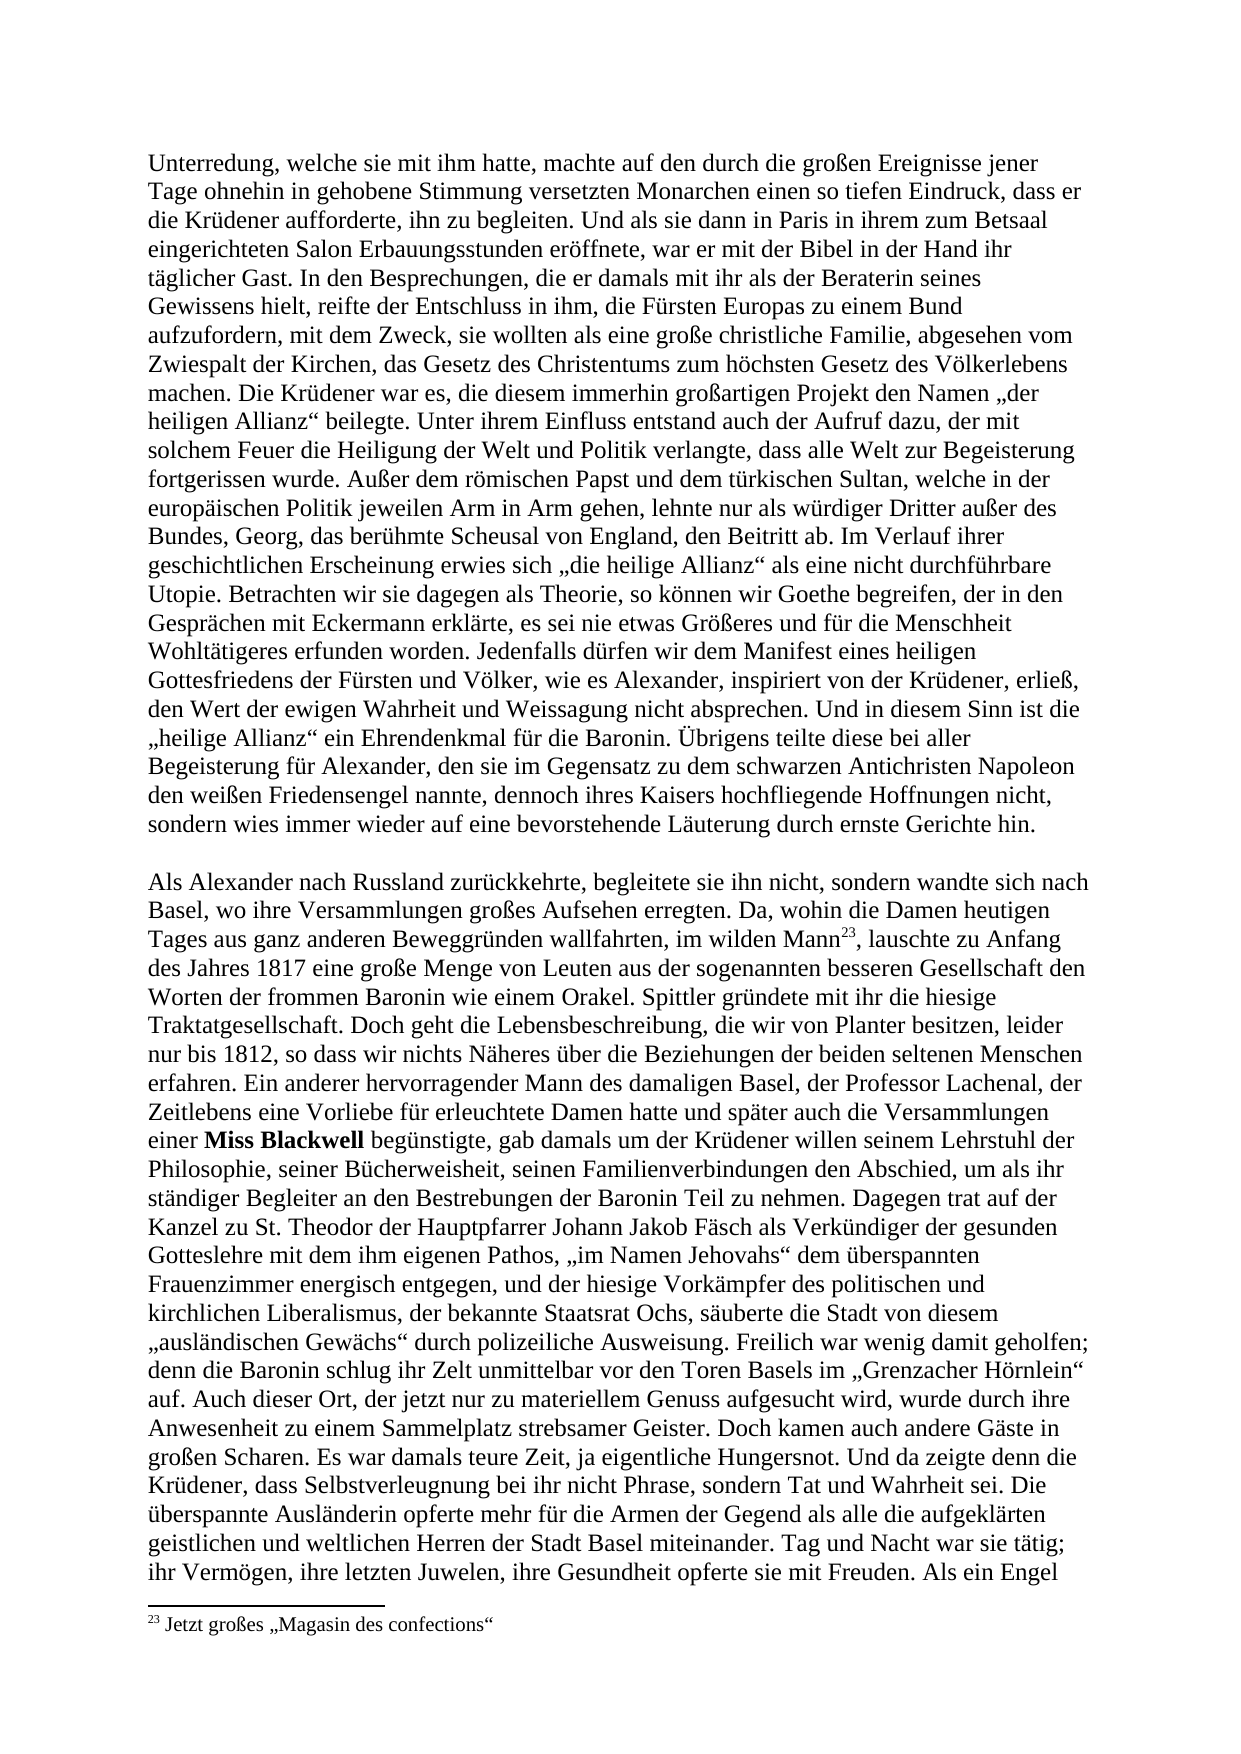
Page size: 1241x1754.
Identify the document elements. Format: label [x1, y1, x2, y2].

text [148, 867, 1093, 1586]
text [148, 148, 1093, 838]
